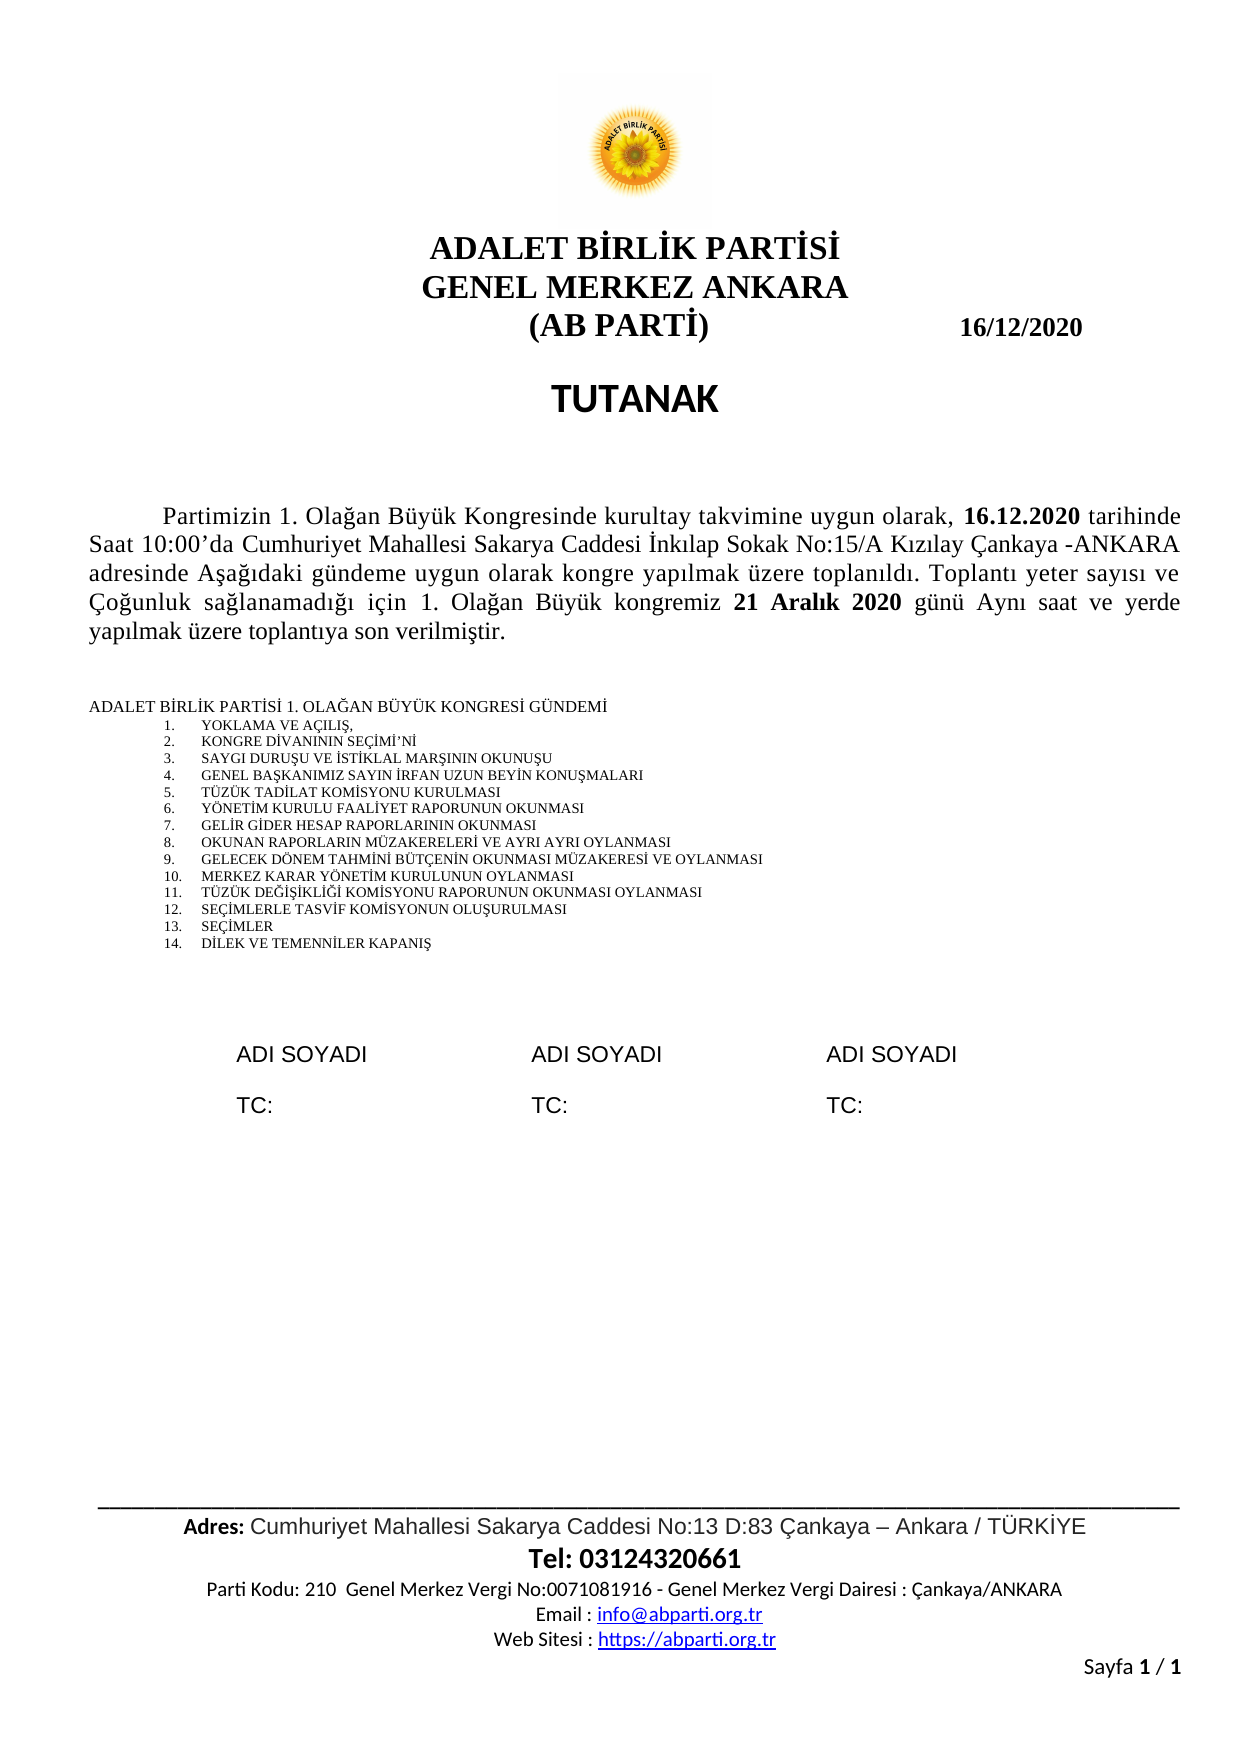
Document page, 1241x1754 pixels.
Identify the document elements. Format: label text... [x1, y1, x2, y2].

list SAYGI DURUŞU VE İSTİKLAL MARŞININ OKUNUŞU [164, 750, 1181, 767]
list SEÇİMLER [164, 918, 1181, 934]
subtitle tutanak [89, 372, 1181, 422]
list YÖNETİM KURULU FAALİYET RAPORUNUN OKUNMASI [164, 800, 1181, 817]
list MERKEZ KARAR YÖNETİM KURULUNUN OYLANMASI [164, 867, 1181, 884]
list GELİR GİDER HESAP RAPORLARININ OKUNMASI [164, 817, 1181, 834]
list GELECEK DÖNEM TAHMİNİ BÜTÇENİN OKUNMASI MÜZAKERESİ VE OYLANMASI [164, 851, 1181, 867]
text ADI SOYADI ADI SOYADI ADI SOYADI [236, 1041, 1181, 1067]
text Partimizin 1. Olağan Büyük Kongresinde kurultay takvimine uygun olarak, 16.12.2020 tarihinde Saat 10:00’da Cumhuriyet Mahallesi Sakarya Caddesi İnkılap Sokak No:15/A Kızılay Çankaya -ANKARA adresinde Aşağıdaki gündeme uygun olarak kongre yapılmak üzere toplanıldı. Toplantı yeter sayısı ve Çoğunluk sağlanamadığı için 1. Olağan Büyük kongremiz 21 Aralık 2020 günü Aynı saat ve yerde yapılmak üzere toplantıya son verilmiştir. [89, 501, 1181, 644]
picture [557, 73, 713, 229]
text ADALET BİRLİK PARTİSİ 1. OLAĞAN BÜYÜK KONGRESİ GÜNDEMİ [89, 697, 1181, 716]
list TÜZÜK TADİLAT KOMİSYONU KURULMASI [164, 783, 1181, 800]
list OKUNAN RAPORLARIN MÜZAKERELERİ VE AYRI AYRI OYLANMASI [164, 834, 1181, 851]
text TC: TC: TC: [236, 1092, 1181, 1118]
list GENEL BAŞKANIMIZ SAYIN İRFAN UZUN BEYİN KONUŞMALARI [164, 767, 1181, 783]
list DİLEK VE TEMENNİLER KAPANIŞ [164, 934, 1181, 951]
list SEÇİMLERLE TASVİF KOMİSYONUN OLUŞURULMASI [164, 901, 1181, 918]
list KONGRE DİVANININ SEÇİMİ’Nİ [164, 733, 1181, 750]
list YOKLAMA VE AÇILIŞ, [164, 716, 1181, 733]
list TÜZÜK DEĞİŞİKLİĞİ KOMİSYONU RAPORUNUN OKUNMASI OYLANMASI [164, 884, 1181, 901]
